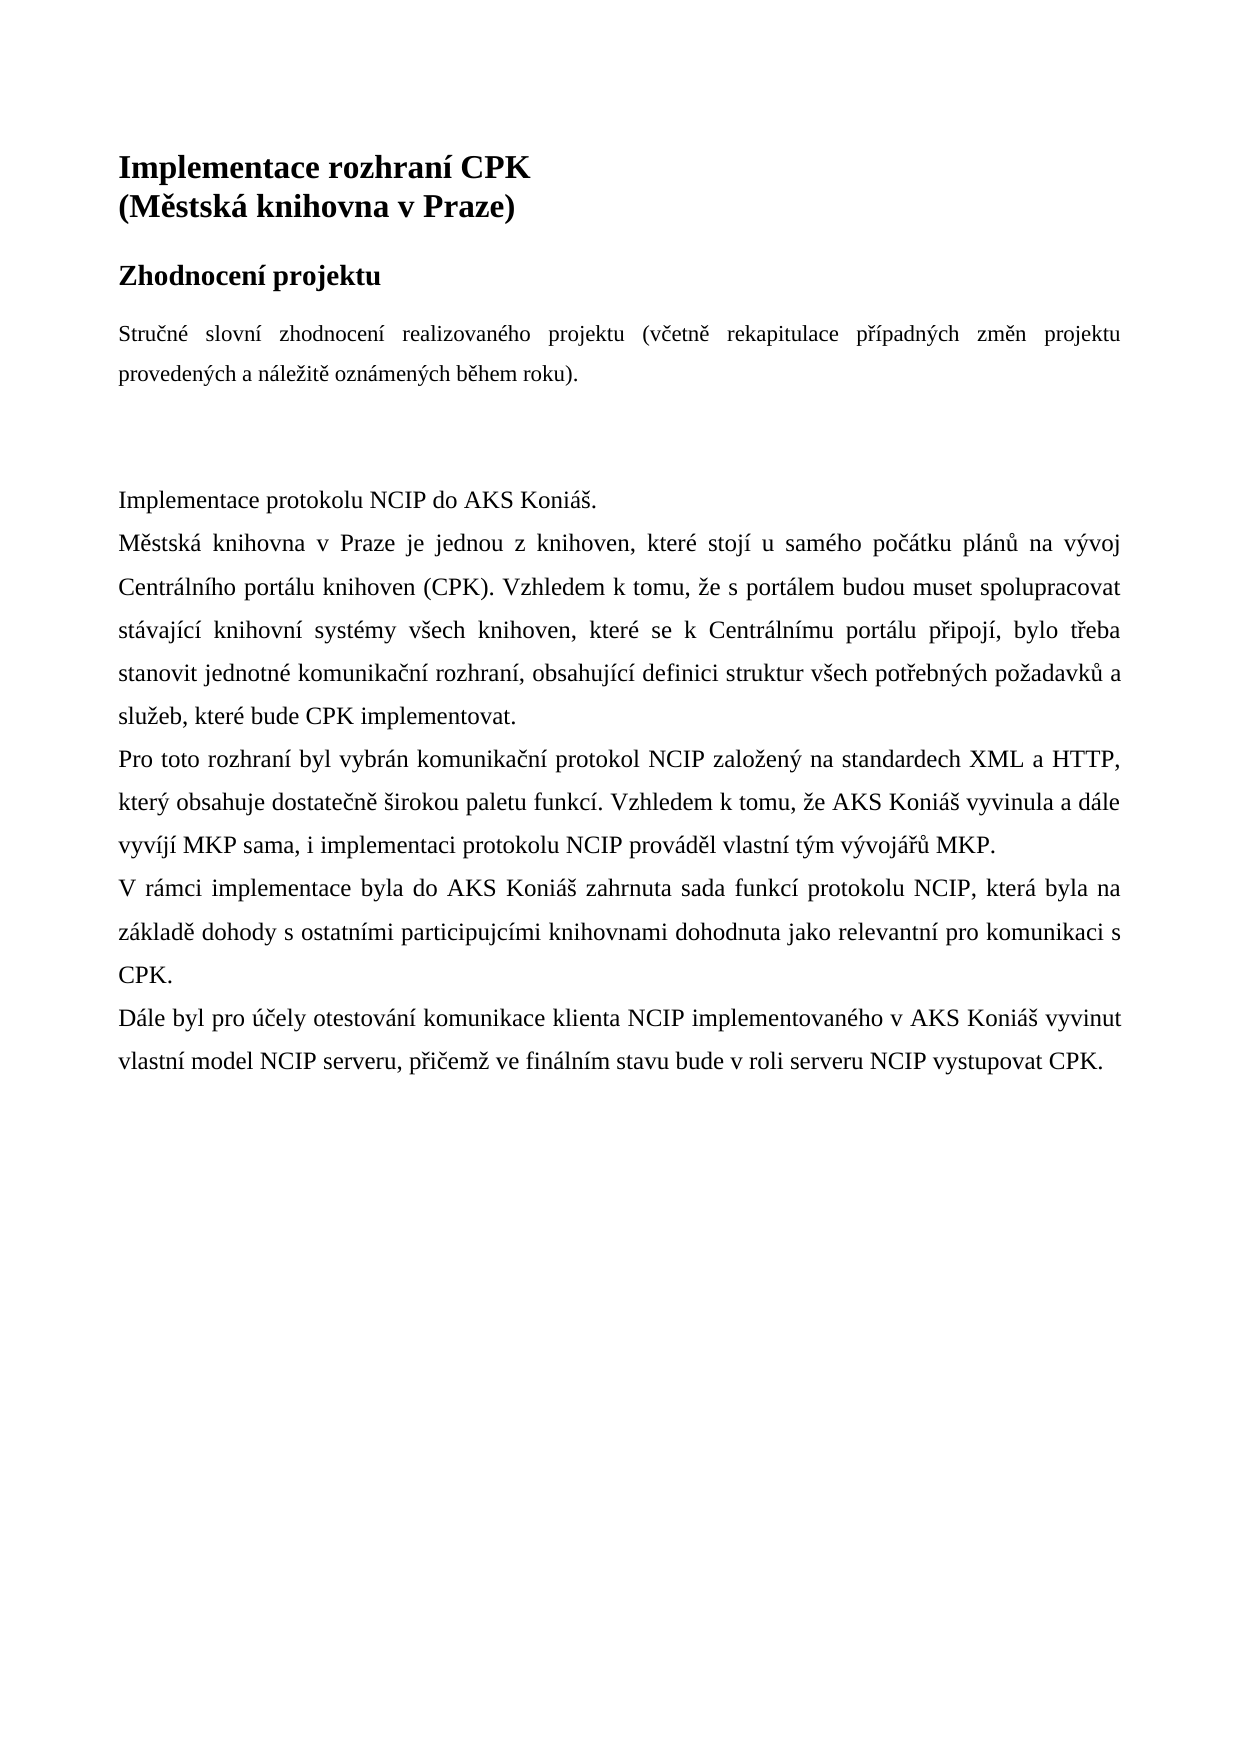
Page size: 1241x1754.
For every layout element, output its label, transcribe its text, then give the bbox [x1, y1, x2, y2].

text Městská knihovna v Praze je jednou z knihoven, které stojí u samého počátku plánů na vývoj Centrálního portálu knihoven (CPK). Vzhledem k tomu, že s portálem budou muset spolupracovat stávající knihovní systémy všech knihoven, které se k Centrálnímu portálu připojí, bylo třeba stanovit jednotné komunikační rozhraní, obsahující definici struktur všech potřebných požadavků a služeb, které bude CPK implementovat. [118, 528, 1122, 730]
text Zhodnocení projektu [118, 258, 1122, 291]
text Implementace protokolu NCIP do AKS Koniáš. [118, 485, 1122, 514]
text Pro toto rozhraní byl vybrán komunikační protokol NCIP založený na standardech XML a HTTP, který obsahuje dostatečně širokou paletu funkcí. Vzhledem k tomu, že AKS Koniáš vyvinula a dále vyvíjí MKP sama, i implementaci protokolu NCIP prováděl vlastní tým vývojářů MKP. [118, 744, 1122, 859]
text (Městská knihovna v Praze) [118, 186, 1122, 224]
text Stručné slovní zhodnocení realizovaného projektu (včetně rekapitulace případných změn projektu provedených a náležitě oznámených během roku). [118, 320, 1122, 386]
text Dále byl pro účely otestování komunikace klienta NCIP implementovaného v AKS Koniáš vyvinut vlastní model NCIP serveru, přičemž ve finálním stavu bude v roli serveru NCIP vystupovat CPK. [118, 1003, 1122, 1075]
text Implementace rozhraní CPK [118, 148, 1122, 186]
text V rámci implementace byla do AKS Koniáš zahrnuta sada funkcí protokolu NCIP, která byla na základě dohody s ostatními participujcími knihovnami dohodnuta jako relevantní pro komunikaci s CPK. [118, 873, 1122, 988]
